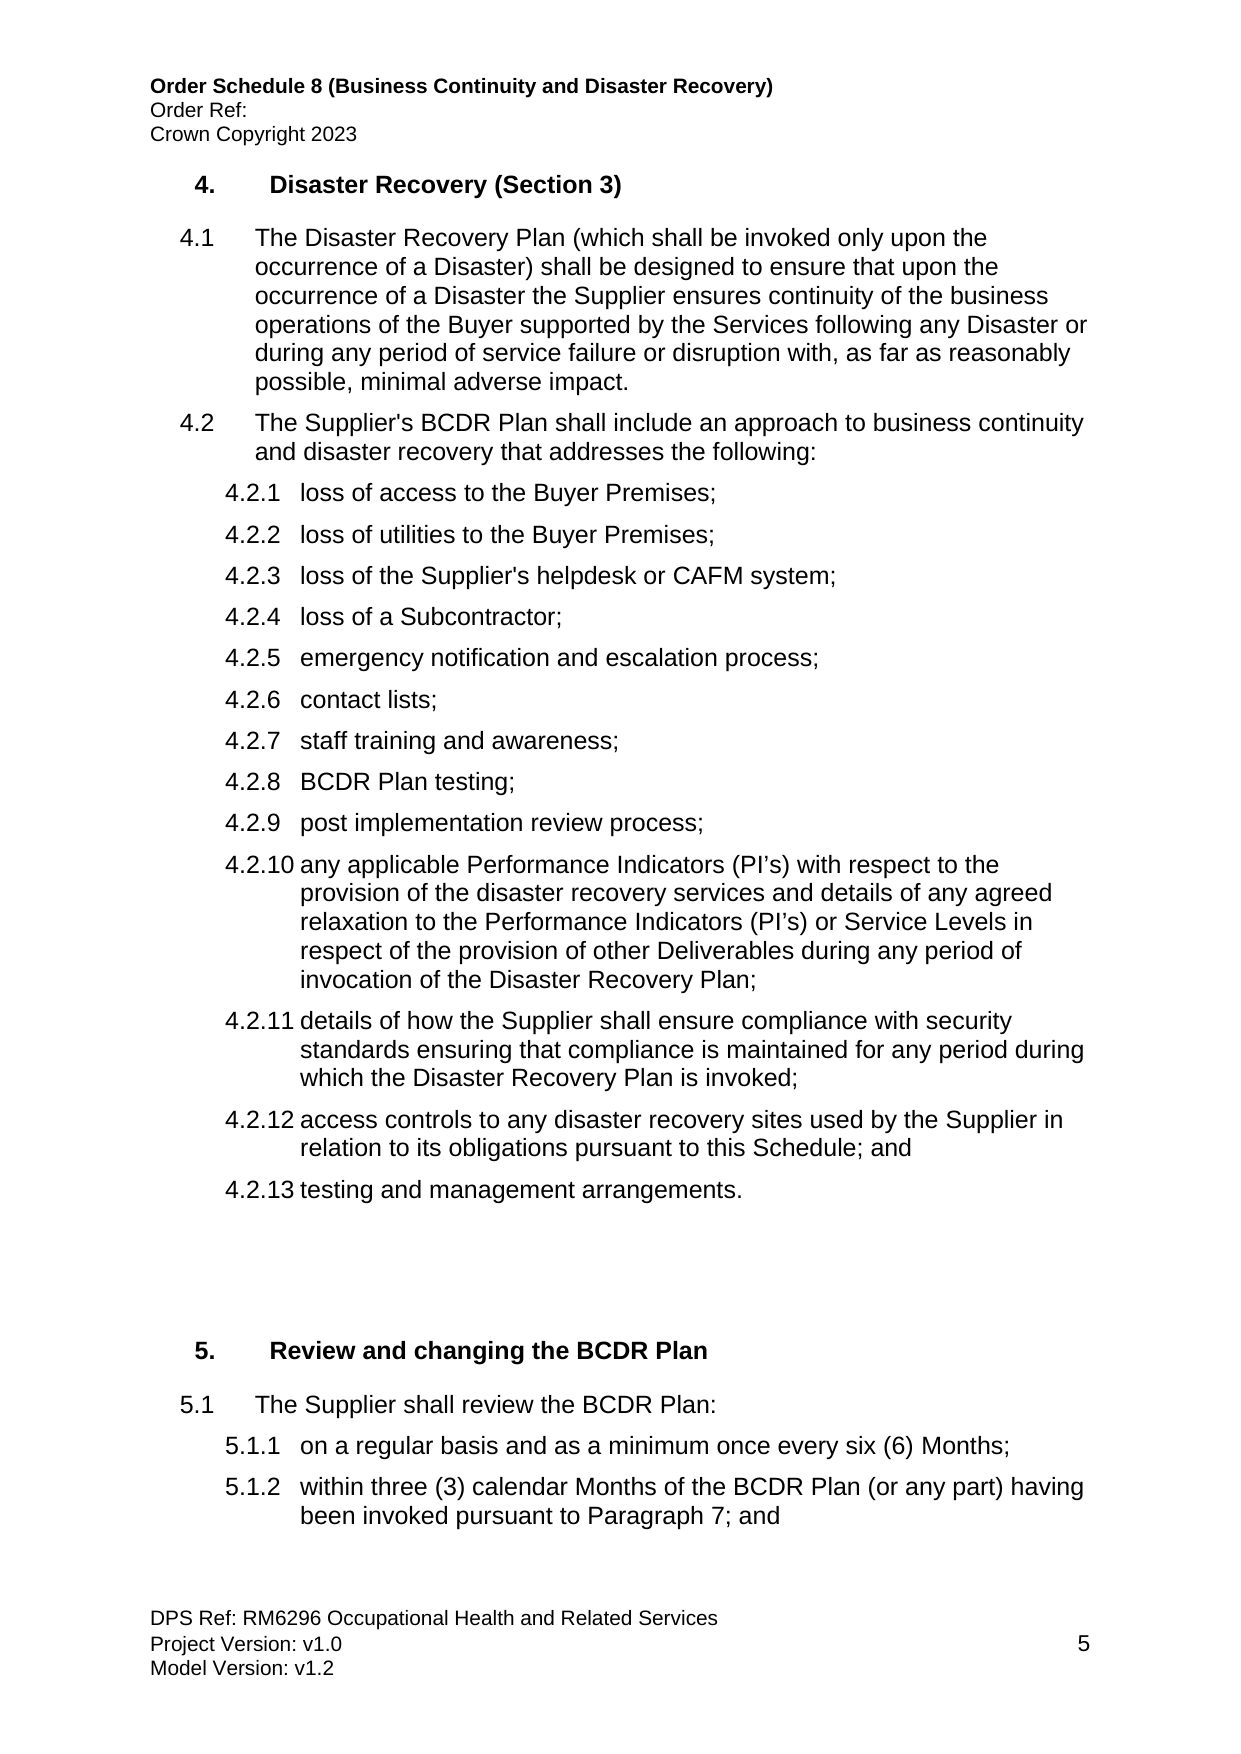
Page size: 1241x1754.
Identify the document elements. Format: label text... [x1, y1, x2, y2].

list loss of utilities to the Buyer Premises; [225, 520, 1090, 548]
list loss of the Supplier's helpdesk or CAFM system; [225, 561, 1090, 590]
list Disaster Recovery (Section 3) [194, 170, 1090, 198]
list The Disaster Recovery Plan (which shall be invoked only upon the occurrence of a Disaster) shall be designed to ensure that upon the occurrence of a Disaster the Supplier ensures continuity of the business operations of the Buyer supported by the Services following any Disaster or during any period of service failure or disruption with, as far as reasonably possible, minimal adverse impact. [179, 223, 1090, 396]
list The Supplier's BCDR Plan shall include an approach to business continuity and disaster recovery that addresses the following: [179, 408, 1090, 466]
list Review and changing the BCDR Plan [194, 1336, 1090, 1365]
list access controls to any disaster recovery sites used by the Supplier in relation to its obligations pursuant to this Schedule; and [225, 1105, 1090, 1162]
list BCDR Plan testing; [225, 767, 1090, 796]
list within three (3) calendar Months of the BCDR Plan (or any part) having been invoked pursuant to Paragraph 7; and [225, 1472, 1090, 1530]
list on a regular basis and as a minimum once every six (6) Months; [225, 1431, 1090, 1460]
list contact lists; [225, 685, 1090, 713]
list details of how the Supplier shall ensure compliance with security standards ensuring that compliance is maintained for any period during which the Disaster Recovery Plan is invoked; [225, 1006, 1090, 1092]
list The Supplier shall review the BCDR Plan: [179, 1390, 1090, 1418]
list loss of a Subcontractor; [225, 602, 1090, 631]
list post implementation review process; [225, 808, 1090, 837]
list staff training and awareness; [225, 726, 1090, 755]
list emergency notification and escalation process; [225, 643, 1090, 672]
list testing and management arrangements. [225, 1175, 1090, 1203]
list any applicable Performance Indicators (PI’s) with respect to the provision of the disaster recovery services and details of any agreed relaxation to the Performance Indicators (PI’s) or Service Levels in respect of the provision of other Deliverables during any period of invocation of the Disaster Recovery Plan; [225, 850, 1090, 993]
list loss of access to the Buyer Premises; [225, 478, 1090, 507]
